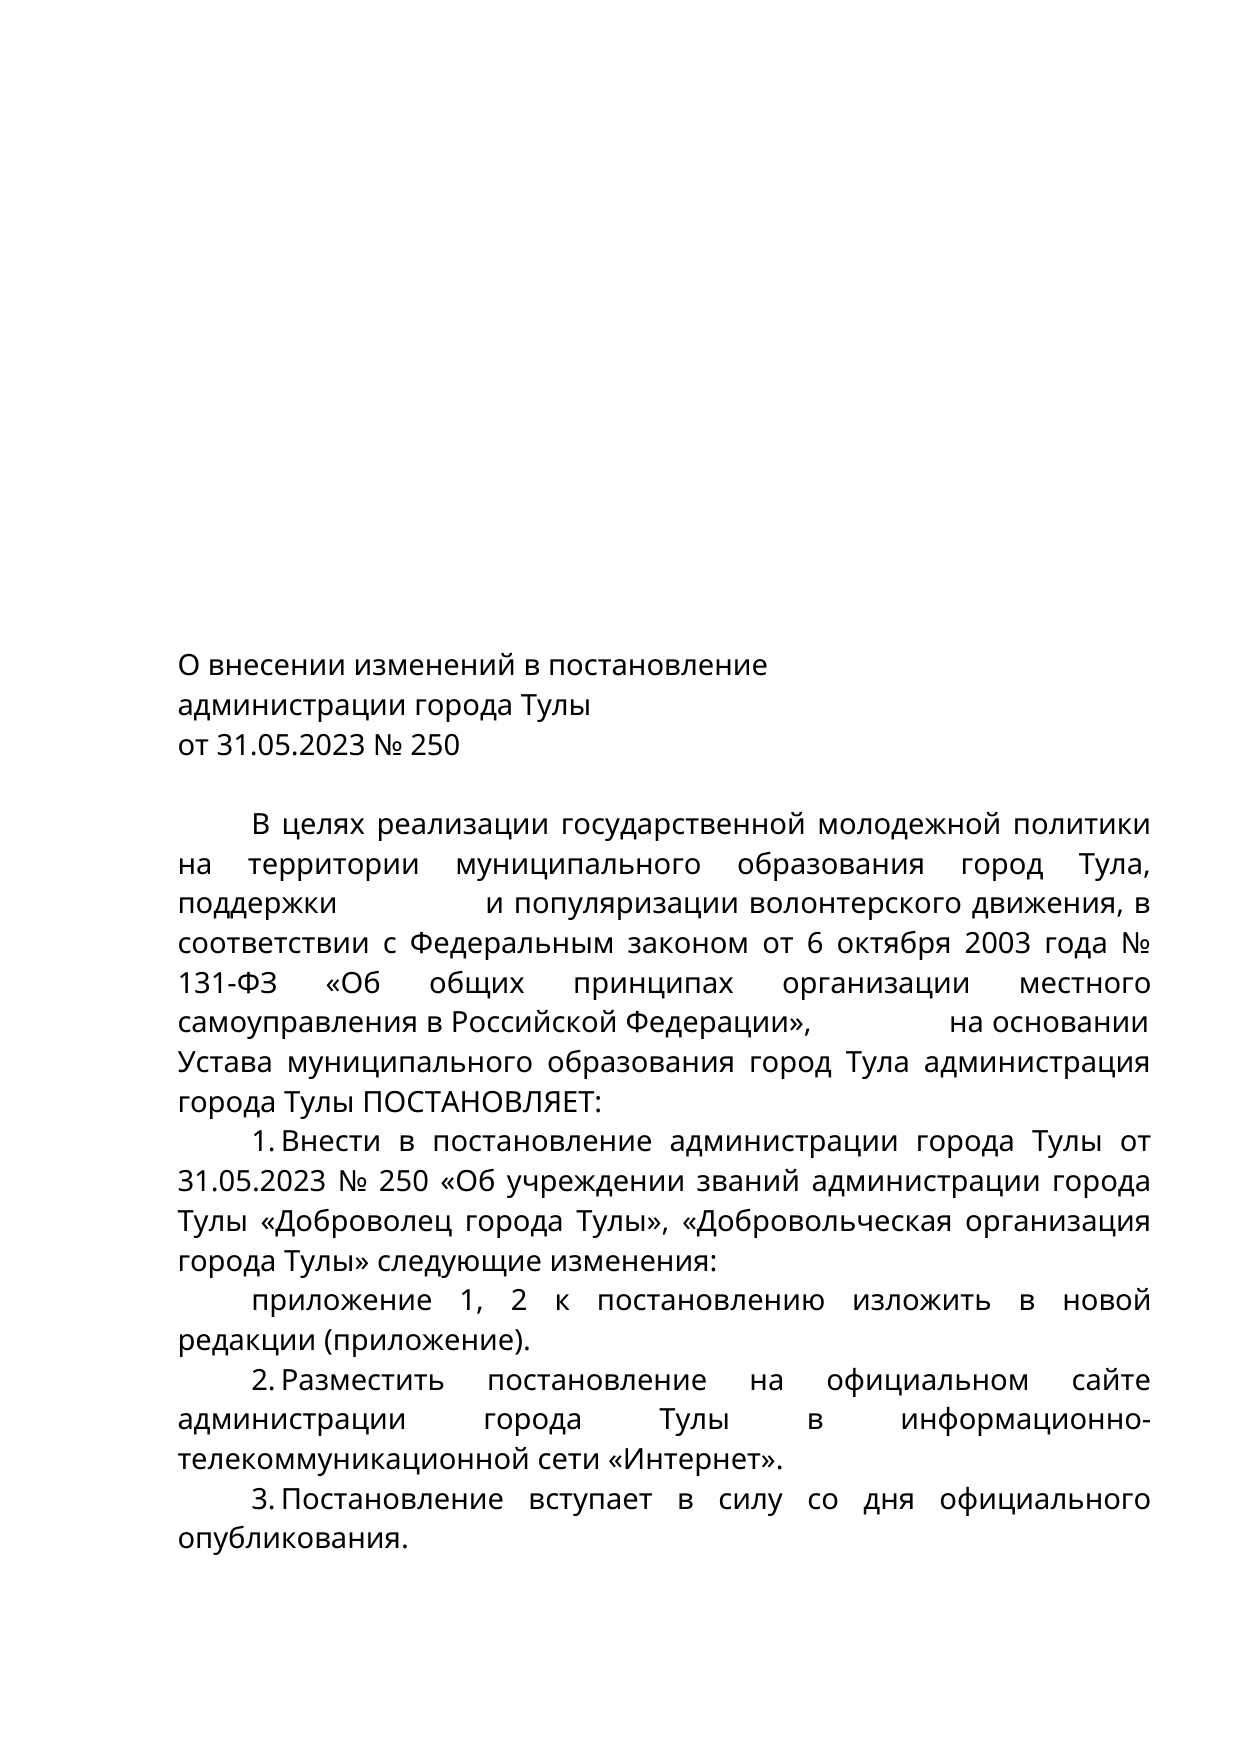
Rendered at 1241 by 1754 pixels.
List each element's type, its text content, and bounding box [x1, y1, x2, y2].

text В целях реализации государственной молодежной политики на территории муниципального образования город Тула, поддержки и популяризации волонтерского движения, в соответствии с Федеральным законом от 6 октября 2003 года № 131-ФЗ «Об общих принципах организации местного самоуправления в Российской Федерации», на основании Устава муниципального образования город Тула администрация города Тулы ПОСТАНОВЛЯЕТ: [177, 803, 1152, 1121]
list Внести в постановление администрации города Тулы от 31.05.2023 № 250 «Об учреждении званий администрации города Тулы «Доброволец города Тулы», «Добровольческая организация города Тулы» следующие изменения: [177, 1121, 1152, 1279]
list приложение 1, 2 к постановлению изложить в новой редакции (приложение). [177, 1279, 1152, 1359]
list Постановление вступает в силу со дня официального опубликования. [177, 1478, 1152, 1557]
text от 31.05.2023 № 250 [177, 724, 783, 763]
text О внесении изменений в постановление администрации города Тулы [177, 644, 783, 724]
list Разместить постановление на официальном сайте администрации города Тулы в информационно-телекоммуникационной сети «Интернет». [177, 1359, 1152, 1478]
